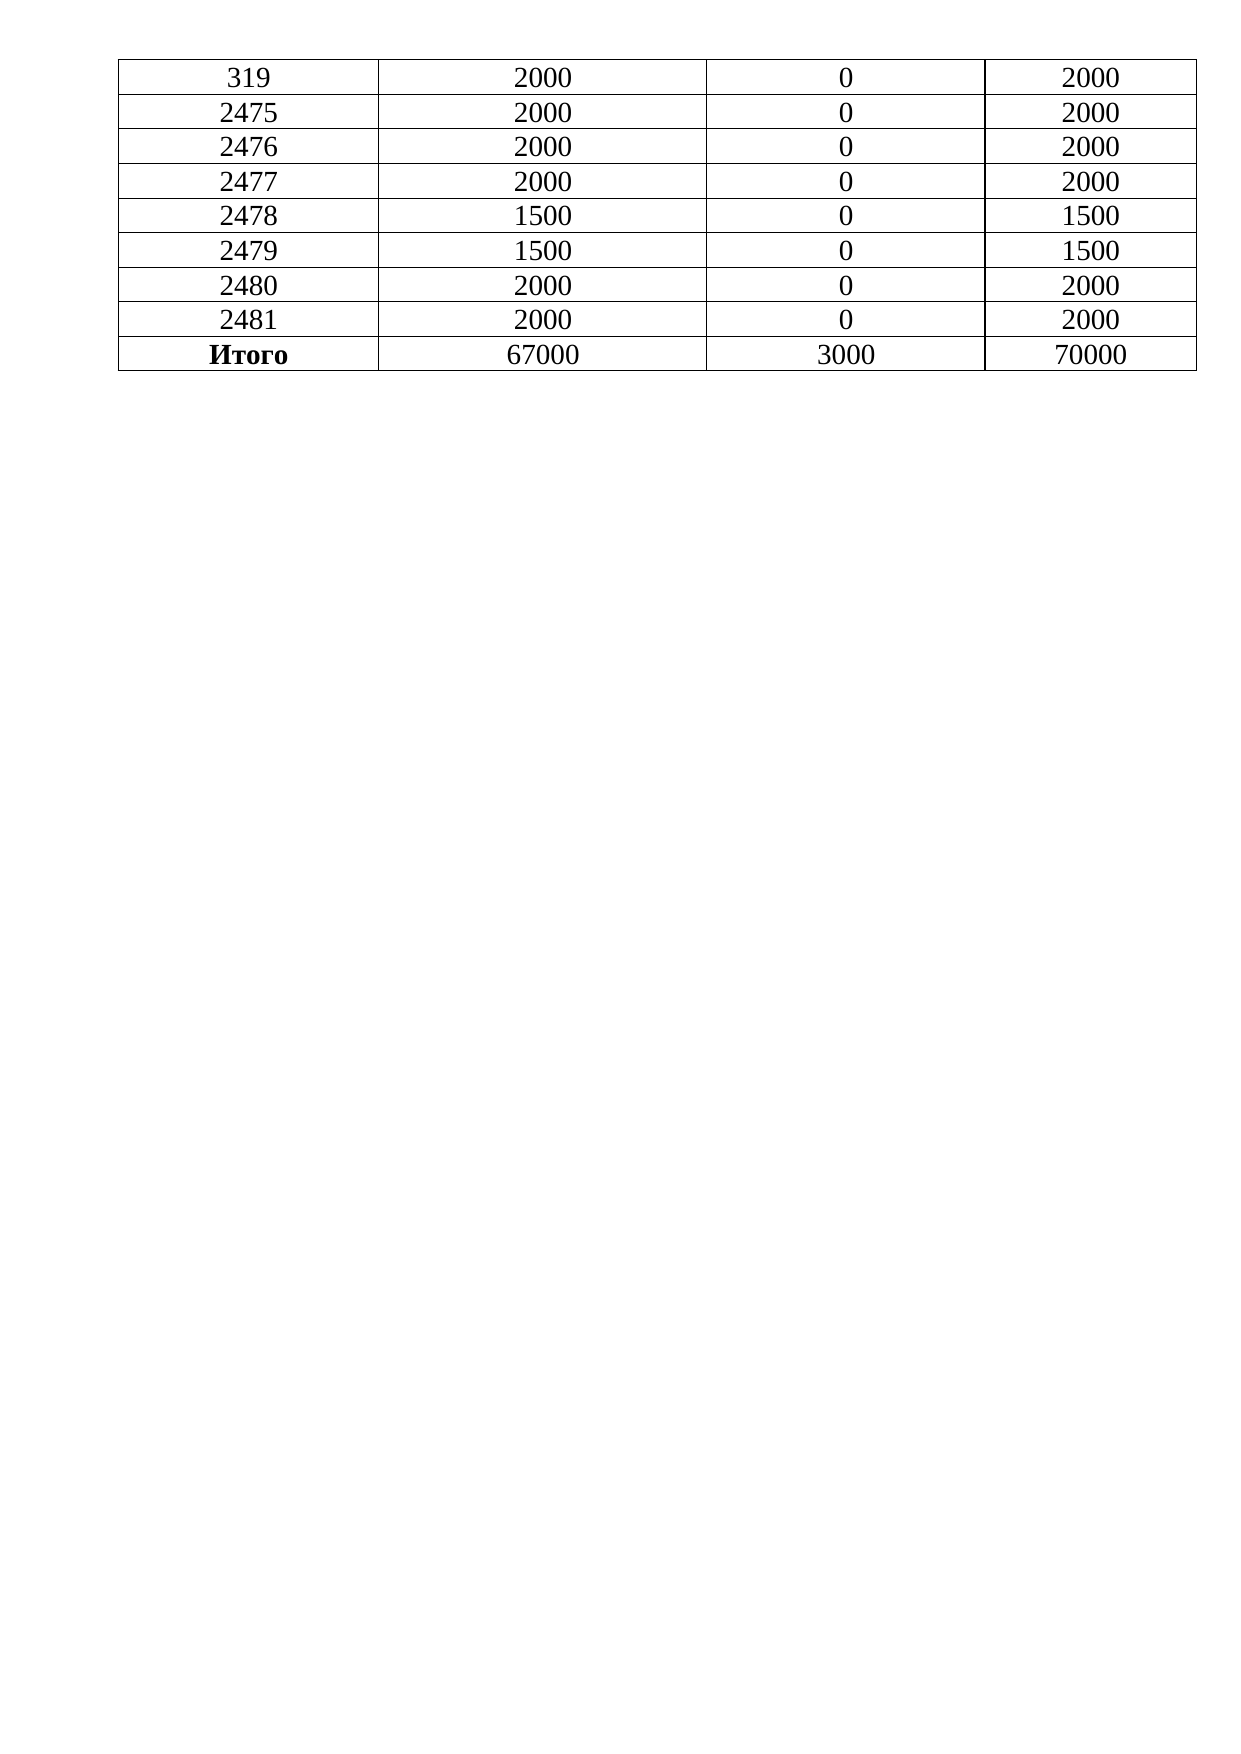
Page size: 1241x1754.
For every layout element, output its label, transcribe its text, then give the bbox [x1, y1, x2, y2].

table_cell 0 [707, 60, 984, 94]
table_cell 2000 [986, 60, 1196, 94]
table_cell 2481 [119, 302, 378, 336]
table_cell 2476 [119, 129, 378, 163]
table_cell 2475 [119, 95, 378, 128]
table_cell 1500 [379, 199, 706, 232]
table_cell 2000 [986, 164, 1196, 197]
table_cell 0 [707, 233, 984, 267]
table_cell 0 [707, 95, 984, 128]
table_cell 2000 [379, 60, 706, 94]
table_cell 2000 [986, 129, 1196, 163]
table_cell 2480 [119, 268, 378, 301]
table_cell 1500 [986, 199, 1196, 232]
table_cell 2478 [119, 199, 378, 232]
table_cell 2000 [986, 302, 1196, 336]
table_cell 0 [707, 129, 984, 163]
table_cell 2479 [119, 233, 378, 267]
table_cell 1500 [379, 233, 706, 267]
table_cell 0 [707, 164, 984, 197]
table_cell 70000 [986, 337, 1196, 370]
table_cell 1500 [986, 233, 1196, 267]
table_cell 2477 [119, 164, 378, 197]
table_cell Итого [119, 337, 378, 370]
table_cell 2000 [986, 95, 1196, 128]
table_cell 319 [119, 60, 378, 94]
table_cell 2000 [379, 129, 706, 163]
table_cell 0 [707, 302, 984, 336]
table_cell 2000 [379, 302, 706, 336]
table_cell 67000 [379, 337, 706, 370]
table_cell 3000 [707, 337, 984, 370]
table_cell 2000 [379, 164, 706, 197]
table_cell 2000 [379, 95, 706, 128]
table_cell 2000 [986, 268, 1196, 301]
table_cell 0 [707, 199, 984, 232]
table_cell 2000 [379, 268, 706, 301]
table_cell 0 [707, 268, 984, 301]
